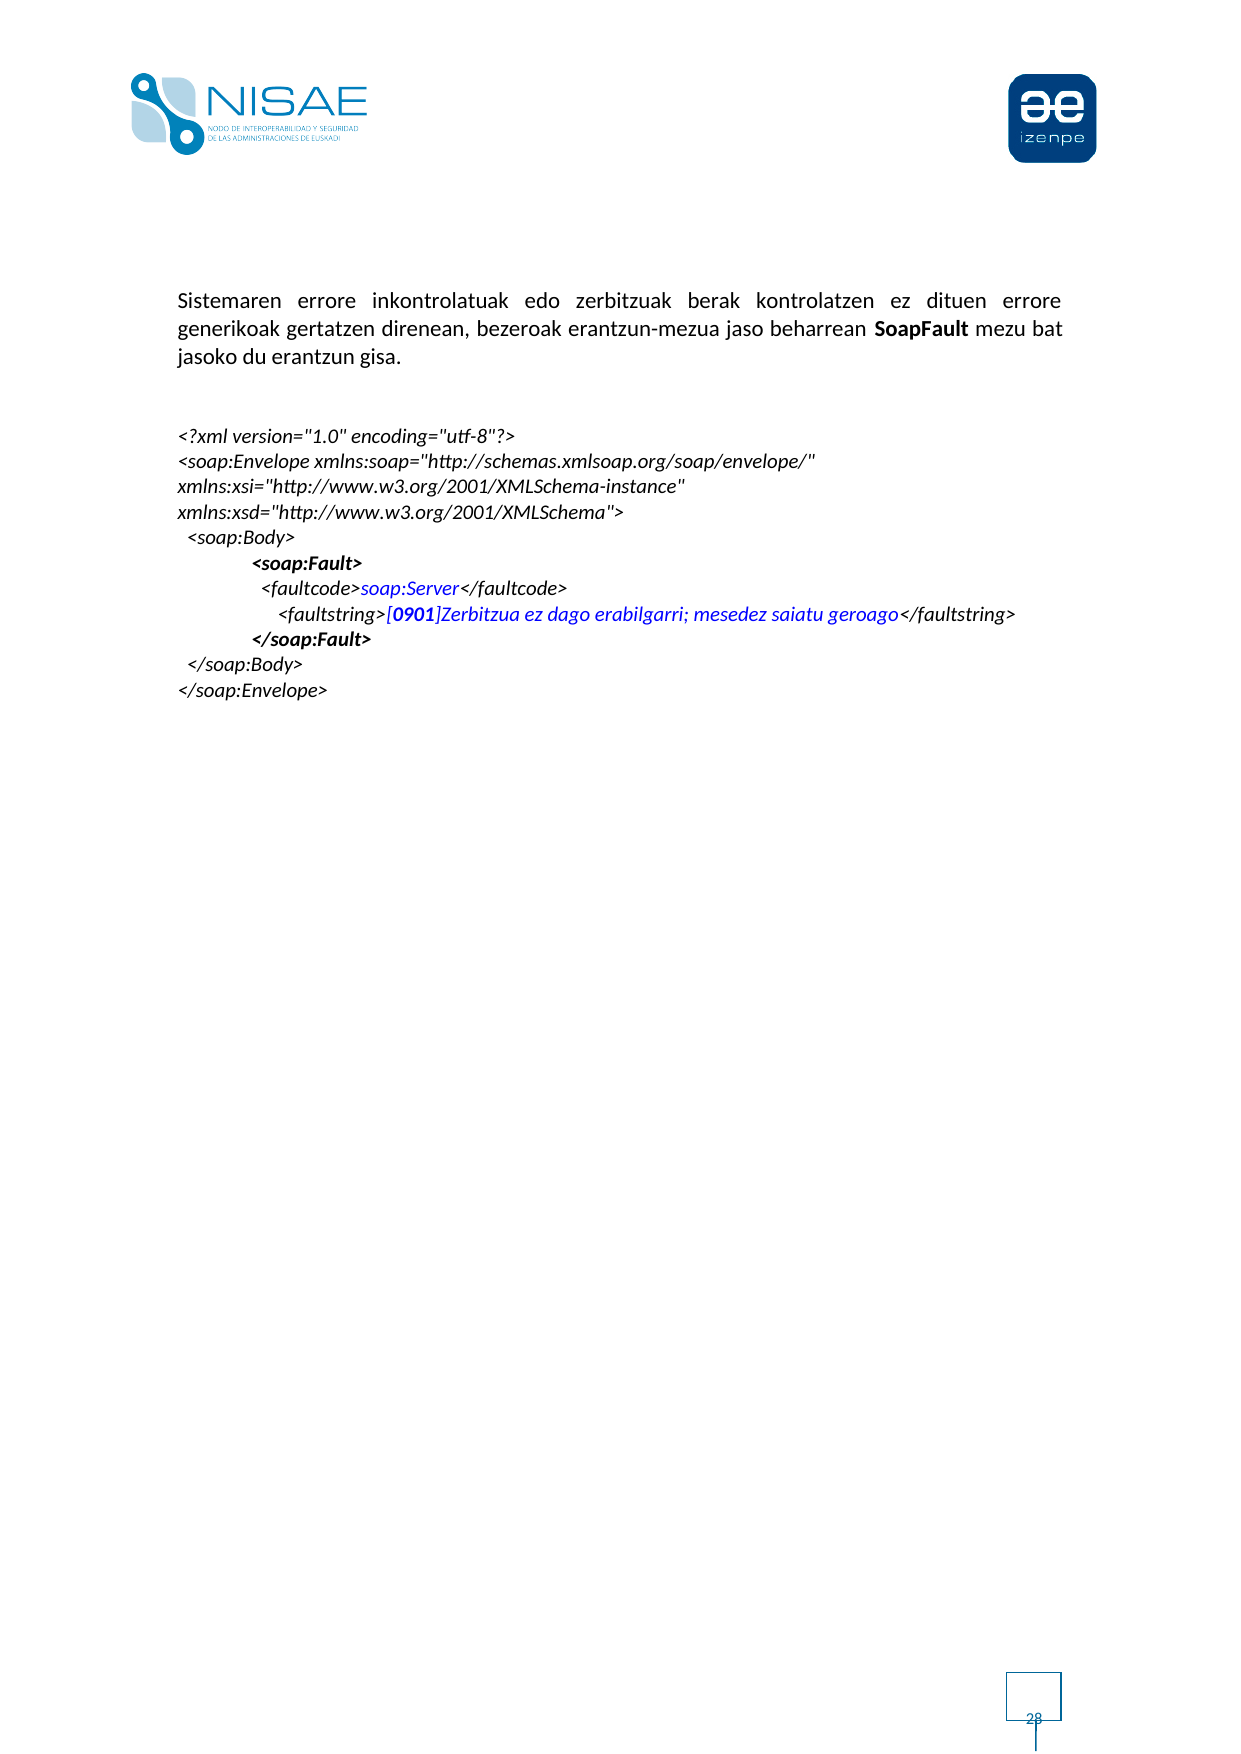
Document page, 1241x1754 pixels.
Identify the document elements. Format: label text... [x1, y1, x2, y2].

picture [181, 131, 193, 143]
text <soap:Fault> [177, 550, 1063, 575]
text Sistemaren errore inkontrolatuak edo zerbitzuak berak kontrolatzen ez dituen errore generikoak gertatzen direnean, bezeroak erantzun-mezua jaso beharrean SoapFault mezu bat jasoko du erantzun gisa. [177, 286, 1063, 370]
picture [118, 73, 180, 155]
text </soap:Fault> [177, 626, 1063, 652]
text <faultcode>soap:Server</faultcode> [177, 575, 1063, 601]
text <?xml version="1.0" encoding="utf-8"?> [177, 423, 1063, 448]
picture [139, 81, 148, 90]
picture [1007, 74, 1097, 163]
text </soap:Body> [177, 652, 1063, 677]
text <faultstring>[0901]Zerbitzua ez dago erabilgarri; mesedez saiatu geroago</faultstring> [277, 601, 1063, 626]
text <soap:Envelope xmlns:soap="http://schemas.xmlsoap.org/soap/envelope/" xmlns:xsi="http://www.w3.org/2001/XMLSchema-instance" xmlns:xsd="http://www.w3.org/2001/XMLSchema"> [177, 448, 1063, 524]
text </soap:Envelope> [177, 677, 1063, 702]
text <soap:Body> [177, 524, 1063, 550]
picture [149, 73, 386, 155]
